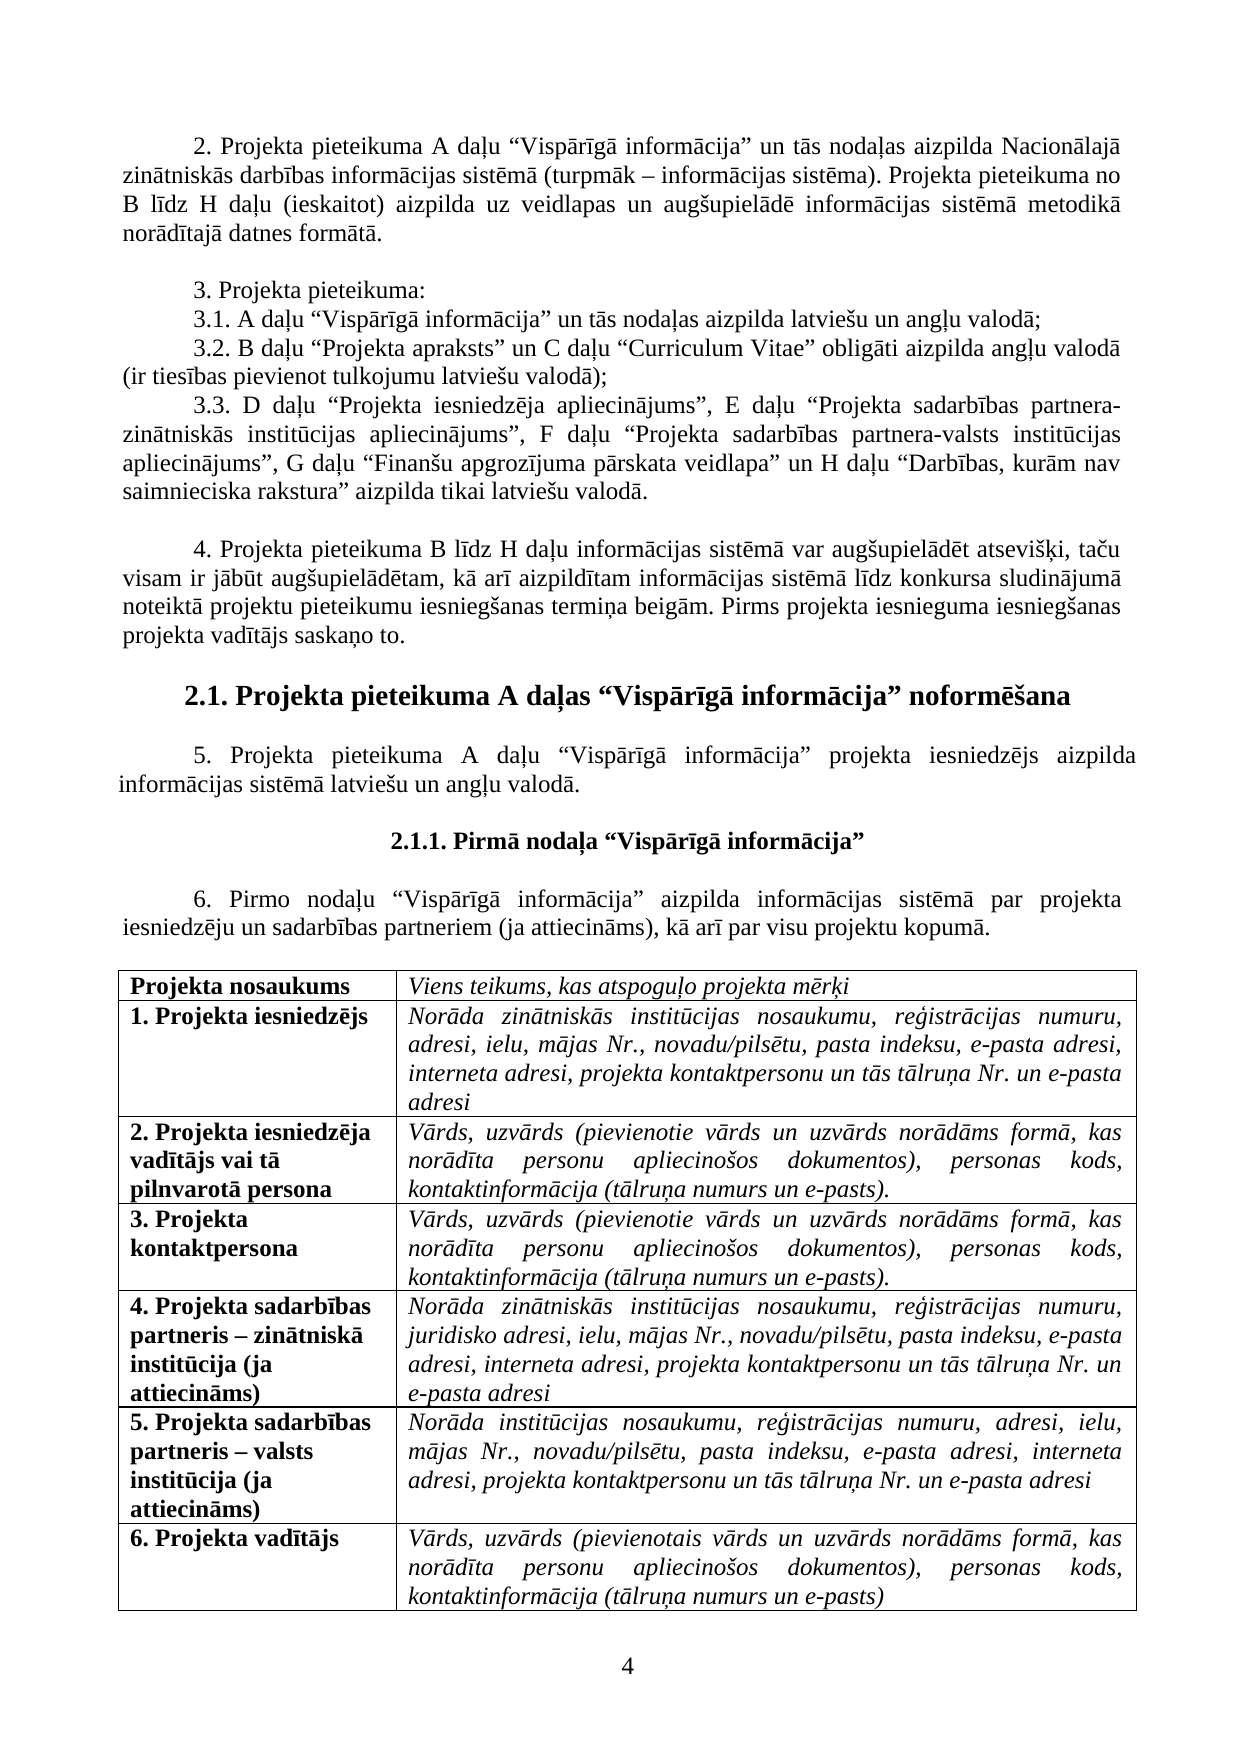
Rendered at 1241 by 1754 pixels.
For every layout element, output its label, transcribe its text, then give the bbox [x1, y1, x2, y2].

text 5. Projekta pieteikuma A daļu “Vispārīgā informācija” projekta iesniedzējs aizpilda informācijas sistēmā latviešu un angļu valodā. [118, 740, 1137, 797]
list 2. Projekta pieteikuma A daļu “Vispārīgā informācija” un tās nodaļas aizpilda Nacionālajā zinātniskās darbības informācijas sistēmā (turpmāk – informācijas sistēma). Projekta pieteikuma no B līdz H daļu (ieskaitot) aizpilda uz veidlapas un augšupielādē informācijas sistēmā metodikā norādītajā datnes formātā. [122, 131, 1122, 246]
list 3.2. B daļu “Projekta apraksts” un C daļu “Curriculum Vitae” obligāti aizpilda angļu valodā (ir tiesības pievienot tulkojumu latviešu valodā); [122, 333, 1122, 390]
table_cell 3. Projekta kontaktpersona [119, 1204, 396, 1290]
table_cell Vārds, uzvārds (pievienotie vārds un uzvārds norādāms formā, kas norādīta personu apliecinošos dokumentos), personas kods, kontaktinformācija (tālruņa numurs un e-pasts). [397, 1204, 1136, 1290]
table_cell Vārds, uzvārds (pievienotais vārds un uzvārds norādāms formā, kas norādīta personu apliecinošos dokumentos), personas kods, kontaktinformācija (tālruņa numurs un e-pasts) [397, 1524, 1136, 1610]
list 4. Projekta pieteikuma B līdz H daļu informācijas sistēmā var augšupielādēt atsevišķi, taču visam ir jābūt augšupielādētam, kā arī aizpildītam informācijas sistēmā līdz konkursa sludinājumā noteiktā projektu pieteikumu iesniegšanas termiņa beigām. Pirms projekta iesnieguma iesniegšanas projekta vadītājs saskaņo to. [122, 534, 1122, 649]
table_cell Norāda zinātniskās institūcijas nosaukumu, reģistrācijas numuru, juridisko adresi, ielu, mājas Nr., novadu/pilsētu, pasta indeksu, e-pasta adresi, interneta adresi, projekta kontaktpersonu un tās tālruņa Nr. un e-pasta adresi [397, 1291, 1136, 1406]
list 3.3. D daļu “Projekta iesniedzēja apliecinājums”, E daļu “Projekta sadarbības partnera-zinātniskās institūcijas apliecinājums”, F daļu “Projekta sadarbības partnera-valsts institūcijas apliecinājums”, G daļu “Finanšu apgrozījuma pārskata veidlapa” un H daļu “Darbības, kurām nav saimnieciska rakstura” aizpilda tikai latviešu valodā. [122, 390, 1122, 505]
table_header Projekta nosaukums [119, 971, 396, 1000]
table_cell 4. Projekta sadarbības partneris – zinātniskā institūcija (ja attiecināms) [119, 1291, 396, 1406]
table_cell 6. Projekta vadītājs [119, 1524, 396, 1610]
table_cell Vārds, uzvārds (pievienotie vārds un uzvārds norādāms formā, kas norādīta personu apliecinošos dokumentos), personas kods, kontaktinformācija (tālruņa numurs un e-pasts). [397, 1117, 1136, 1203]
list 3. Projekta pieteikuma: [122, 275, 1122, 304]
list 6. Pirmo nodaļu “Vispārīgā informācija” aizpilda informācijas sistēmā par projekta iesniedzēju un sadarbības partneriem (ja attiecināms), kā arī par visu projektu kopumā. [122, 884, 1122, 941]
subtitle 2.1. Projekta pieteikuma A daļas “Vispārīgā informācija” noformēšana [118, 678, 1137, 711]
table_cell 2. Projekta iesniedzēja vadītājs vai tā pilnvarotā persona [119, 1117, 396, 1203]
table_cell Norāda zinātniskās institūcijas nosaukumu, reģistrācijas numuru, adresi, ielu, mājas Nr., novadu/pilsētu, pasta indeksu, e-pasta adresi, interneta adresi, projekta kontaktpersonu un tās tālruņa Nr. un e-pasta adresi [397, 1001, 1136, 1116]
table_cell Norāda institūcijas nosaukumu, reģistrācijas numuru, adresi, ielu, mājas Nr., novadu/pilsētu, pasta indeksu, e-pasta adresi, interneta adresi, projekta kontaktpersonu un tās tālruņa Nr. un e-pasta adresi [397, 1408, 1136, 1522]
table_cell 1. Projekta iesniedzējs [119, 1001, 396, 1116]
table_cell 5. Projekta sadarbības partneris – valsts institūcija (ja attiecināms) [119, 1408, 396, 1522]
subtitle 2.1.1. Pirmā nodaļa “Vispārīgā informācija” [118, 826, 1137, 855]
list 3.1. A daļu “Vispārīgā informācija” un tās nodaļas aizpilda latviešu un angļu valodā; [122, 304, 1122, 333]
table_header Viens teikums, kas atspoguļo projekta mērķi [397, 971, 1136, 1000]
